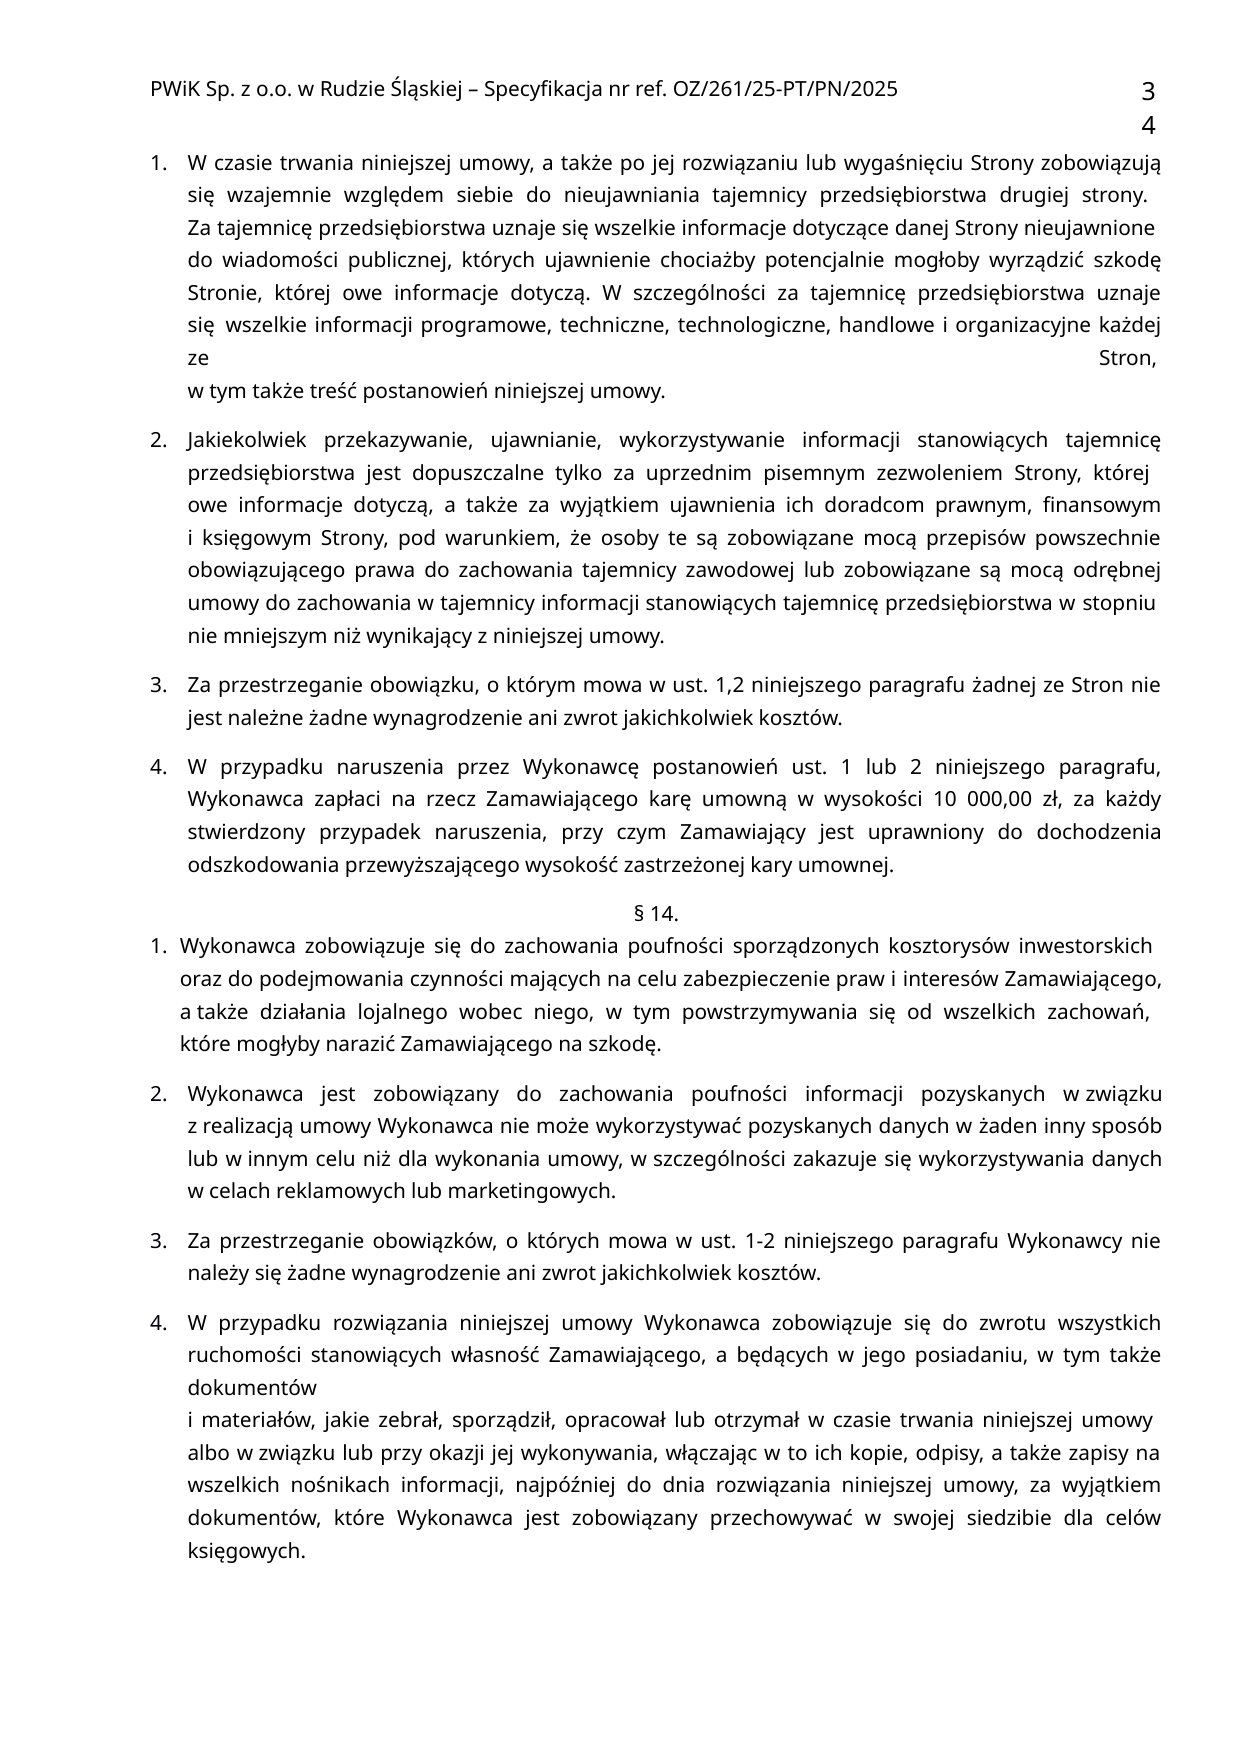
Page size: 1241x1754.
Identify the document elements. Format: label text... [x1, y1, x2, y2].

list W przypadku rozwiązania niniejszej umowy Wykonawca zobowiązuje się do zwrotu wszystkich ruchomości stanowiących własność Zamawiającego, a będących w jego posiadaniu, w tym także dokumentów i materiałów, jakie zebrał, sporządził, opracował lub otrzymał w czasie trwania niniejszej umowy albo w związku lub przy okazji jej wykonywania, włączając w to ich kopie, odpisy, a także zapisy na wszelkich nośnikach informacji, najpóźniej do dnia rozwiązania niniejszej umowy, za wyjątkiem dokumentów, które Wykonawca jest zobowiązany przechowywać w swojej siedzibie dla celów księgowych. [150, 1308, 1162, 1564]
list Za przestrzeganie obowiązku, o którym mowa w ust. 1,2 niniejszego paragrafu żadnej ze Stron nie jest należne żadne wynagrodzenie ani zwrot jakichkolwiek kosztów. [150, 670, 1162, 731]
list W czasie trwania niniejszej umowy, a także po jej rozwiązaniu lub wygaśnięciu Strony zobowiązują się wzajemnie względem siebie do nieujawniania tajemnicy przedsiębiorstwa drugiej strony. Za tajemnicę przedsiębiorstwa uznaje się wszelkie informacje dotyczące danej Strony nieujawnione do wiadomości publicznej, których ujawnienie chociażby potencjalnie mogłoby wyrządzić szkodę Stronie, której owe informacje dotyczą. W szczególności za tajemnicę przedsiębiorstwa uznaje się wszelkie informacji programowe, techniczne, technologiczne, handlowe i organizacyjne każdej ze Stron, w tym także treść postanowień niniejszej umowy. [150, 148, 1162, 404]
list Jakiekolwiek przekazywanie, ujawnianie, wykorzystywanie informacji stanowiących tajemnicę przedsiębiorstwa jest dopuszczalne tylko za uprzednim pisemnym zezwoleniem Strony, której owe informacje dotyczą, a także za wyjątkiem ujawnienia ich doradcom prawnym, finansowym i księgowym Strony, pod warunkiem, że osoby te są zobowiązane mocą przepisów powszechnie obowiązującego prawa do zachowania tajemnicy zawodowej lub zobowiązane są mocą odrębnej umowy do zachowania w tajemnicy informacji stanowiących tajemnicę przedsiębiorstwa w stopniu nie mniejszym niż wynikający z niniejszej umowy. [150, 425, 1162, 649]
list Wykonawca jest zobowiązany do zachowania poufności informacji pozyskanych w związku z realizacją umowy Wykonawca nie może wykorzystywać pozyskanych danych w żaden inny sposób lub w innym celu niż dla wykonania umowy, w szczególności zakazuje się wykorzystywania danych w celach reklamowych lub marketingowych. [150, 1079, 1162, 1205]
list Za przestrzeganie obowiązków, o których mowa w ust. 1-2 niniejszego paragrafu Wykonawcy nie należy się żadne wynagrodzenie ani zwrot jakichkolwiek kosztów. [150, 1226, 1162, 1287]
list Wykonawca zobowiązuje się do zachowania poufności sporządzonych kosztorysów inwestorskich oraz do podejmowania czynności mających na celu zabezpieczenie praw i interesów Zamawiającego, a także działania lojalnego wobec niego, w tym powstrzymywania się od wszelkich zachowań, które mogłyby narazić Zamawiającego na szkodę. [150, 932, 1162, 1058]
text § 14. [150, 899, 1162, 927]
list W przypadku naruszenia przez Wykonawcę postanowień ust. 1 lub 2 niniejszego paragrafu, Wykonawca zapłaci na rzecz Zamawiającego karę umowną w wysokości 10 000,00 zł, za każdy stwierdzony przypadek naruszenia, przy czym Zamawiający jest uprawniony do dochodzenia odszkodowania przewyższającego wysokość zastrzeżonej kary umownej. [150, 752, 1162, 878]
